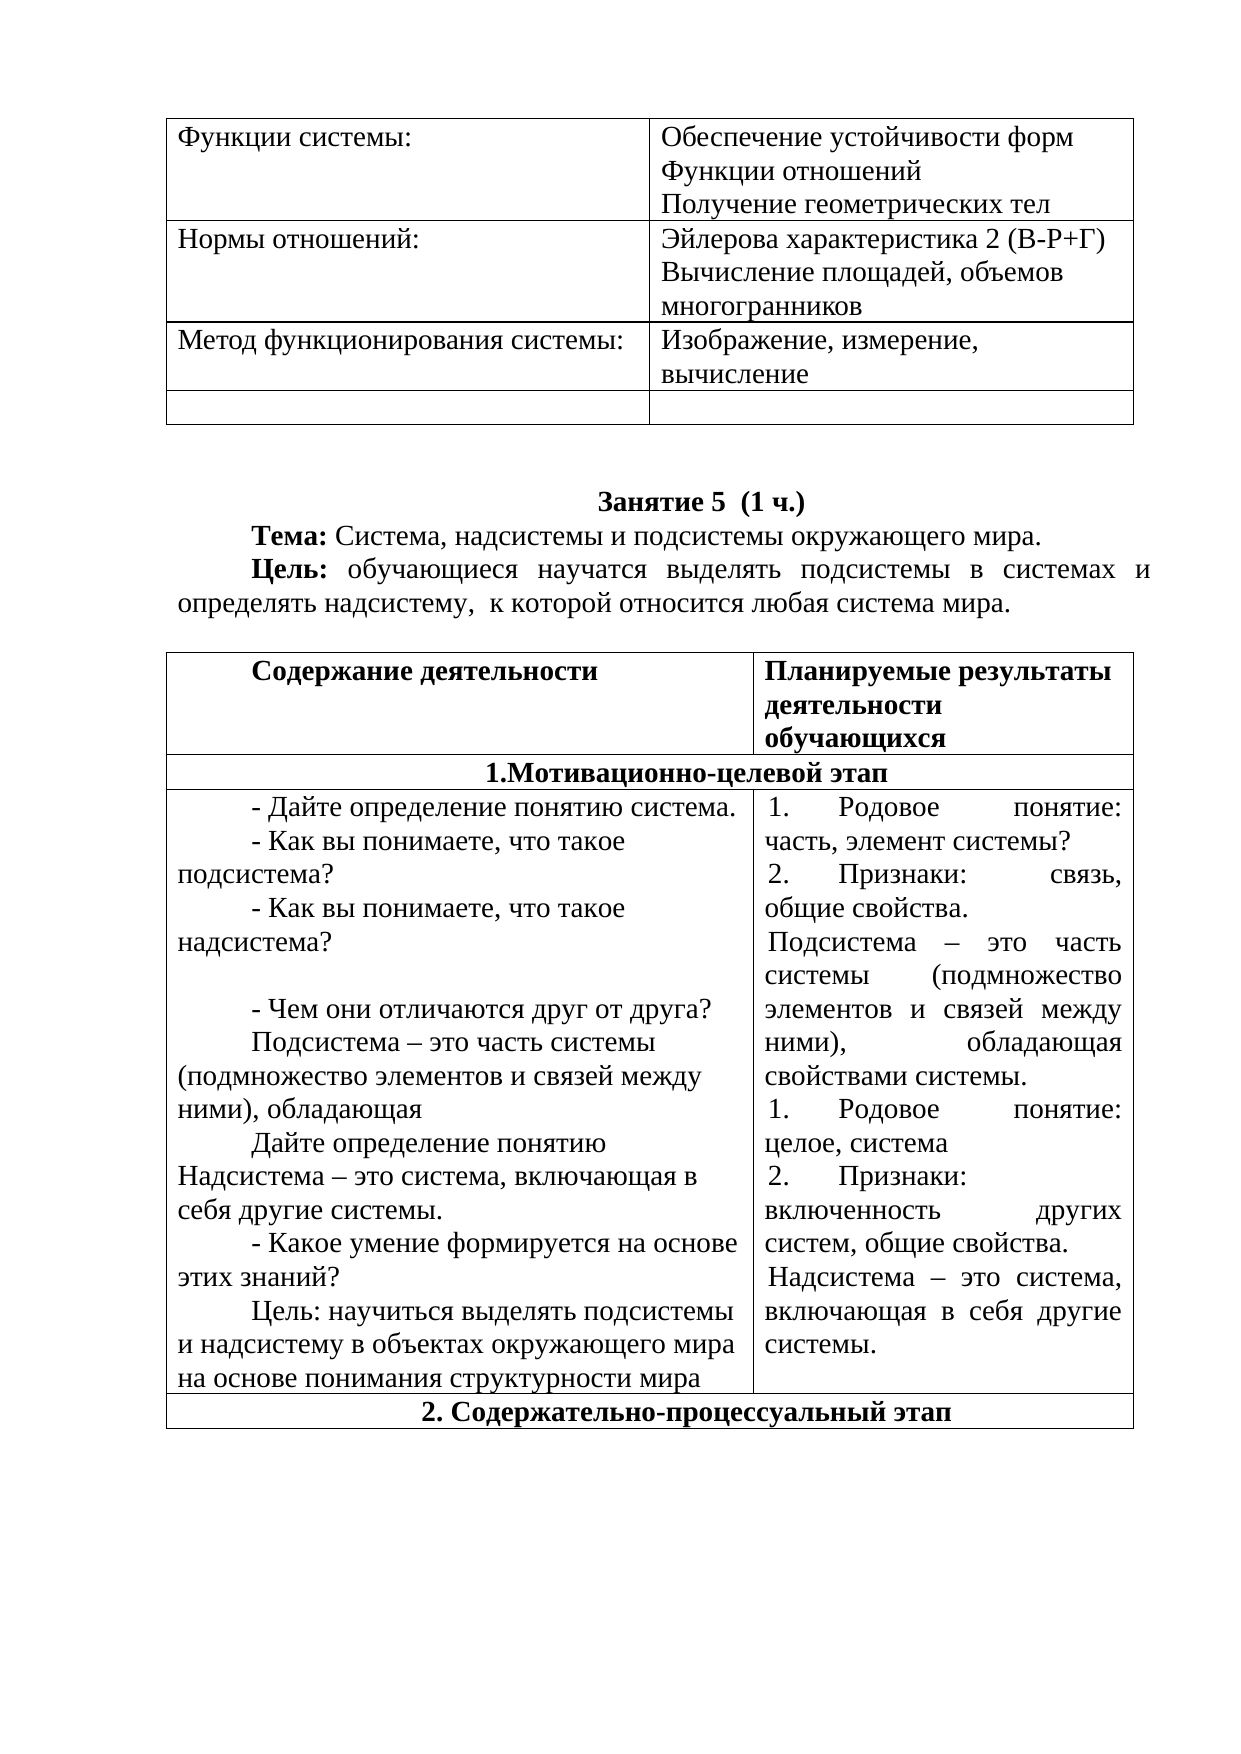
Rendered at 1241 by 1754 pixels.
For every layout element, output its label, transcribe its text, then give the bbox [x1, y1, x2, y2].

text Тема: Система, надсистемы и подсистемы окружающего мира. [177, 518, 1152, 552]
table_cell 1.Мотивационно-целевой этап [167, 755, 1133, 788]
table_cell Метод функционирования системы: [167, 323, 649, 389]
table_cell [167, 119, 649, 220]
table_header Планируемые результаты деятельности обучающихся [754, 653, 1133, 754]
table_cell [650, 391, 1133, 424]
table_cell Нормы отношений: [167, 221, 649, 321]
table_cell Родовое понятие: часть, элемент системы? Признаки: связь, общие свойства. Подсистема – это часть системы (подмножество элементов и связей между ними), обладающая свойствами системы. Родовое понятие: целое, система Признаки: включенность других систем, общие свойства. Надсистема – это система, включающая в себя другие системы. [754, 790, 1133, 1393]
table_cell Изображение, измерение, вычисление [650, 323, 1133, 389]
table_cell 2. Содержательно-процессуальный этап [167, 1394, 1133, 1428]
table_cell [650, 119, 1133, 220]
table_header Содержание деятельности [167, 653, 753, 754]
table_cell [167, 391, 649, 424]
text Занятие 5 (1 ч.) [177, 484, 1152, 518]
text Цель: обучающиеся научатся выделять подсистемы в системах и определять надсистему, к которой относится любая система мира. [177, 552, 1152, 619]
table_cell Эйлерова характеристика 2 (В-Р+Г) Вычисление площадей, объемов многогранников [650, 221, 1133, 321]
table_cell - Дайте определение понятию система. - Как вы понимаете, что такое подсистема? - Как вы понимаете, что такое надсистема? - Чем они отличаются друг от друга? Подсистема – это часть системы (подмножество элементов и связей между ними), обладающая Дайте определение понятию Надсистема – это система, включающая в себя другие системы. - Какое умение формируется на основе этих знаний? Цель: научиться выделять подсистемы и надсистему в объектах окружающего мира на основе понимания структурности мира [167, 790, 753, 1393]
